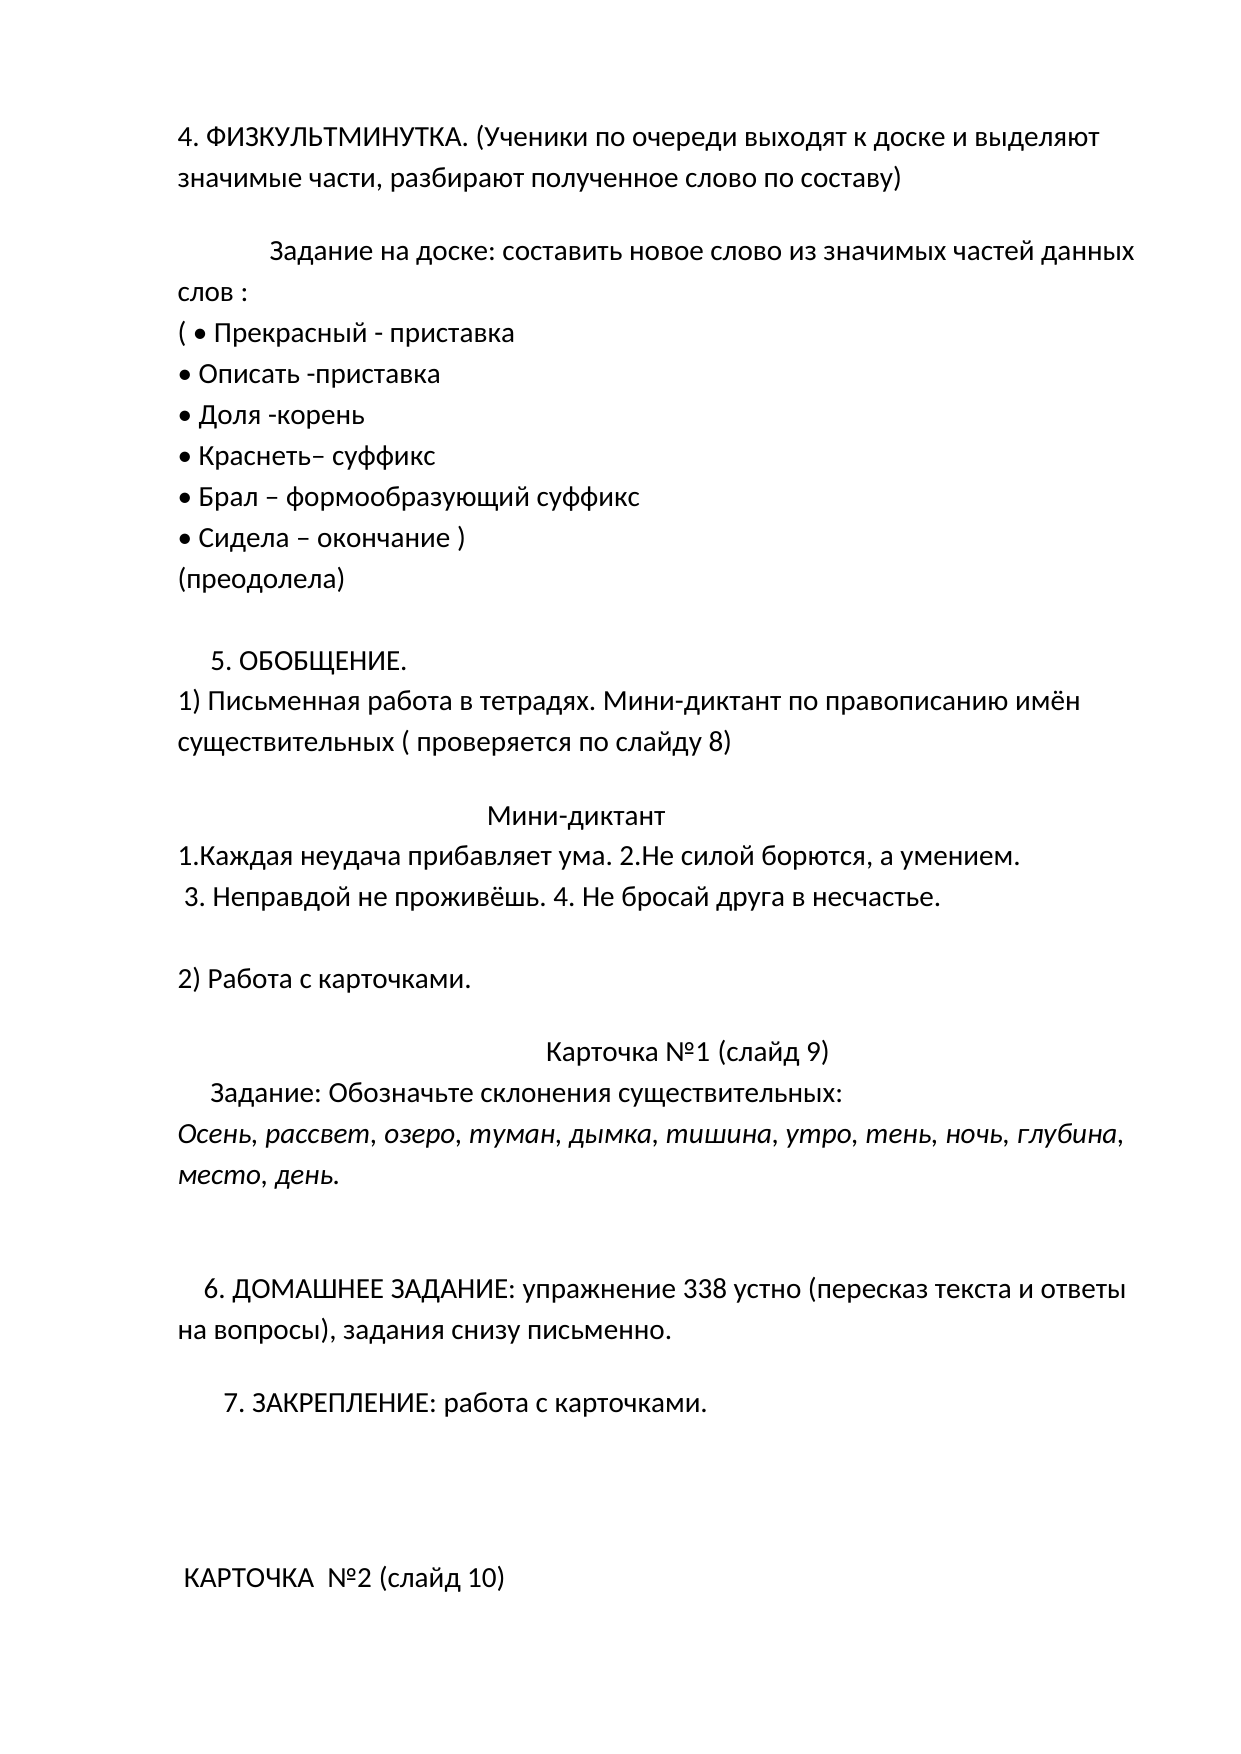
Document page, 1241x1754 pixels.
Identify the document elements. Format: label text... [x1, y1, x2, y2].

text ( • Прекрасный - приставка [177, 314, 1152, 350]
text • Сидела – окончание ) [177, 519, 1152, 554]
text Задание: Обозначьте склонения существительных: [177, 1074, 1152, 1110]
text • Краснеть– суффикс [177, 437, 1152, 472]
text 2) Работа с карточками. [177, 960, 1152, 996]
text 7. ЗАКРЕПЛЕНИЕ: работа с карточками. [177, 1384, 1152, 1420]
text 5. ОБОБЩЕНИЕ. [177, 642, 1152, 677]
text • Доля -корень [177, 396, 1152, 432]
text Мини-диктант [177, 797, 1152, 832]
text КАРТОЧКА №2 (слайд 10) [177, 1559, 1152, 1595]
text 3. Неправдой не проживёшь. 4. Не бросай друга в несчастье. [177, 878, 1152, 914]
text • Описать -приставка [177, 355, 1152, 391]
text Карточка №1 (слайд 9) [177, 1033, 1152, 1069]
text Осень, рассвет, озеро, туман, дымка, тишина, утро, тень, ночь, глубина, место, день. [177, 1115, 1152, 1192]
text Задание на доске: составить новое слово из значимых частей данных слов : [177, 232, 1152, 309]
text 6. ДОМАШНЕЕ ЗАДАНИЕ: упражнение 338 устно (пересказ текста и ответы на вопросы), задания снизу письменно. [177, 1270, 1152, 1347]
text 1.Каждая неудача прибавляет ума. 2.Не силой борются, а умением. [177, 837, 1152, 873]
text • Брал – формообразующий суффикс [177, 478, 1152, 513]
text (преодолела) [177, 560, 1152, 595]
text 4. ФИЗКУЛЬТМИНУТКА. (Ученики по очереди выходят к доске и выделяют значимые части, разбирают полученное слово по составу) [177, 118, 1152, 195]
text 1) Письменная работа в тетрадях. Мини-диктант по правописанию имён существительных ( проверяется по слайду 8) [177, 682, 1152, 759]
